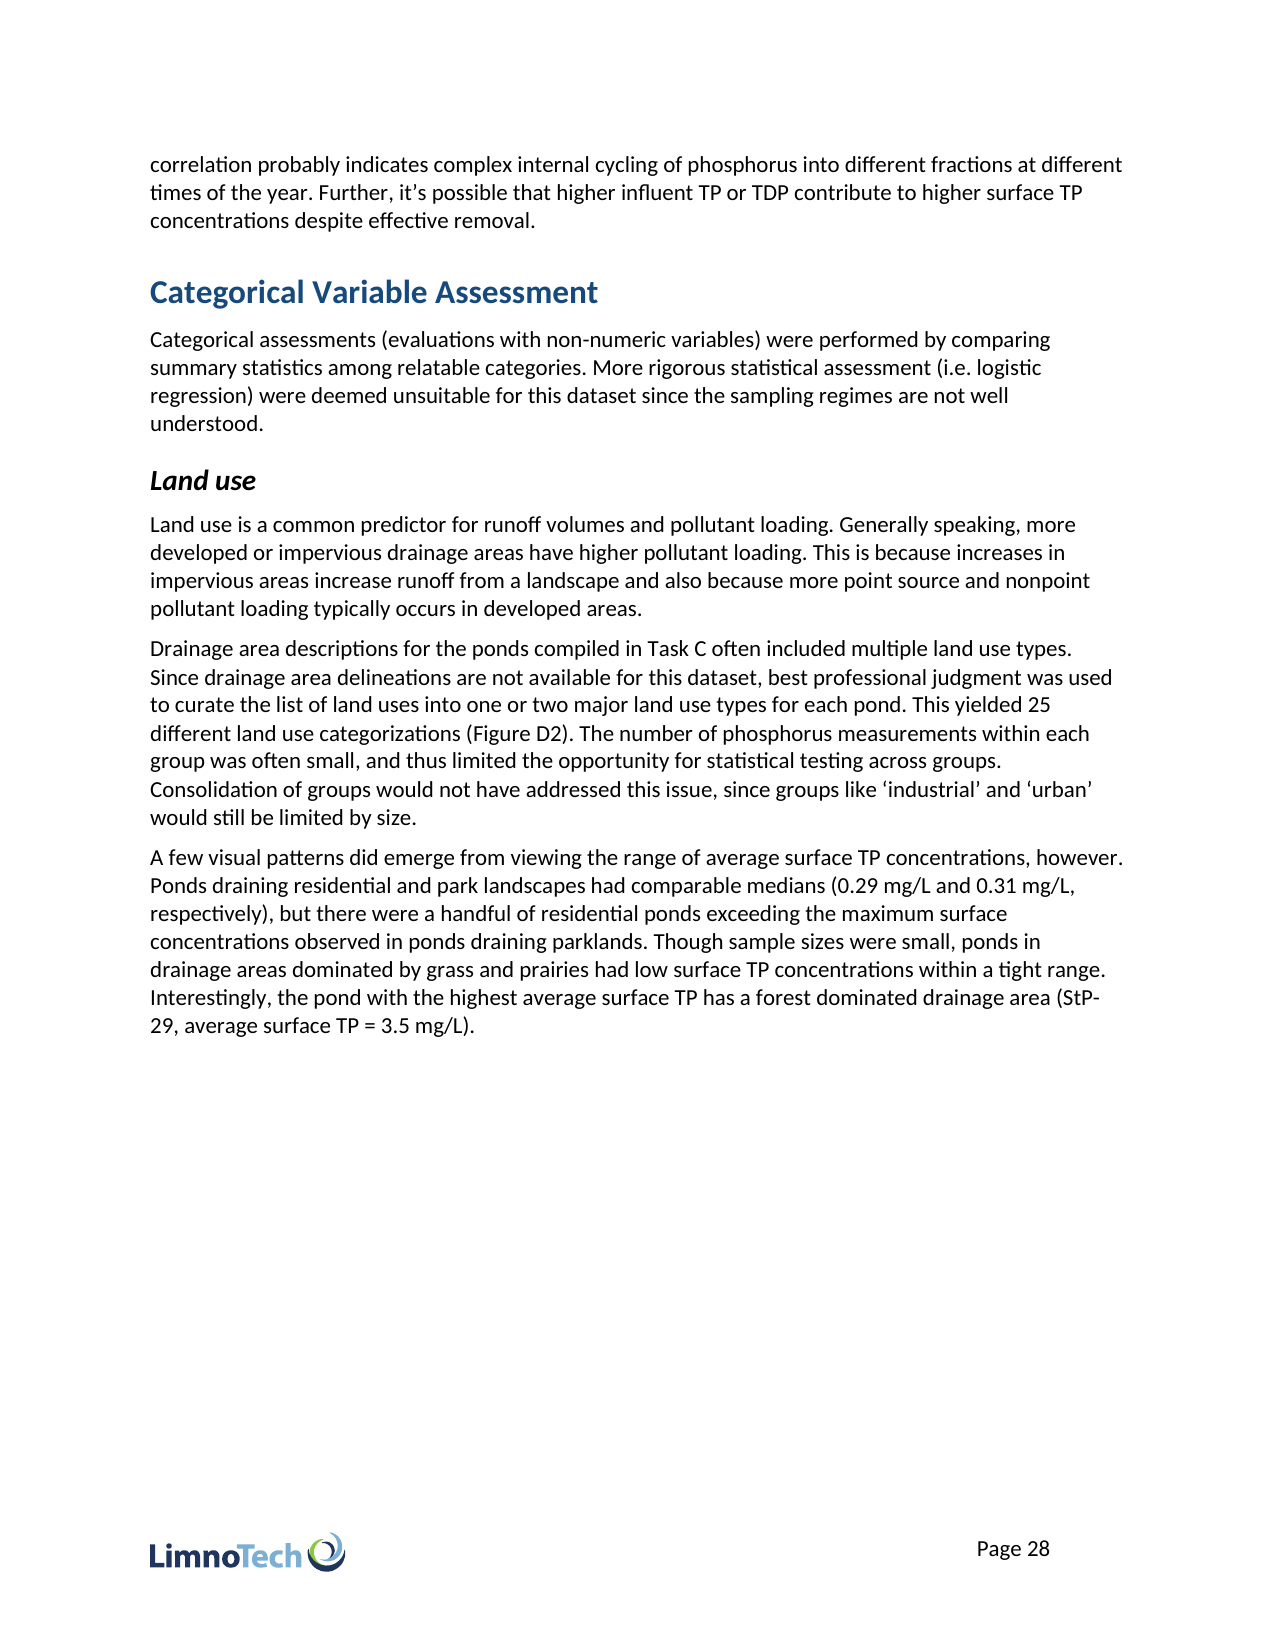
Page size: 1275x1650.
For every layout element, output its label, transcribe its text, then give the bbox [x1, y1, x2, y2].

subtitle Land use [150, 462, 1125, 497]
subtitle Categorical Variable Assessment [150, 272, 1125, 312]
text Categorical assessments (evaluations with non-numeric variables) were performed by comparing summary statistics among relatable categories. More rigorous statistical assessment (i.e. logistic regression) were deemed unsuitable for this dataset since the sampling regimes are not well understood. [150, 325, 1125, 437]
text Land use is a common predictor for runoff volumes and pollutant loading. Generally speaking, more developed or impervious drainage areas have higher pollutant loading. This is because increases in impervious areas increase runoff from a landscape and also because more point source and nonpoint pollutant loading typically occurs in developed areas. [150, 510, 1125, 622]
text A few visual patterns did emerge from viewing the range of average surface TP concentrations, however. Ponds draining residential and park landscapes had comparable medians (0.29 mg/L and 0.31 mg/L, respectively), but there were a handful of residential ponds exceeding the maximum surface concentrations observed in ponds draining parklands. Though sample sizes were small, ponds in drainage areas dominated by grass and prairies had low surface TP concentrations within a tight range. Interestingly, the pond with the highest average surface TP has a forest dominated drainage area (StP-29, average surface TP = 3.5 mg/L). [150, 843, 1125, 1039]
text Drainage area descriptions for the ponds compiled in Task C often included multiple land use types. Since drainage area delineations are not available for this dataset, best professional judgment was used to curate the list of land uses into one or two major land use types for each pond. This yielded 25 different land use categorizations (Figure D2). The number of phosphorus measurements within each group was often small, and thus limited the opportunity for statistical testing across groups. Consolidation of groups would not have addressed this issue, since groups like ‘industrial’ and ‘urban’ would still be limited by size. [150, 634, 1125, 831]
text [150, 150, 1125, 234]
